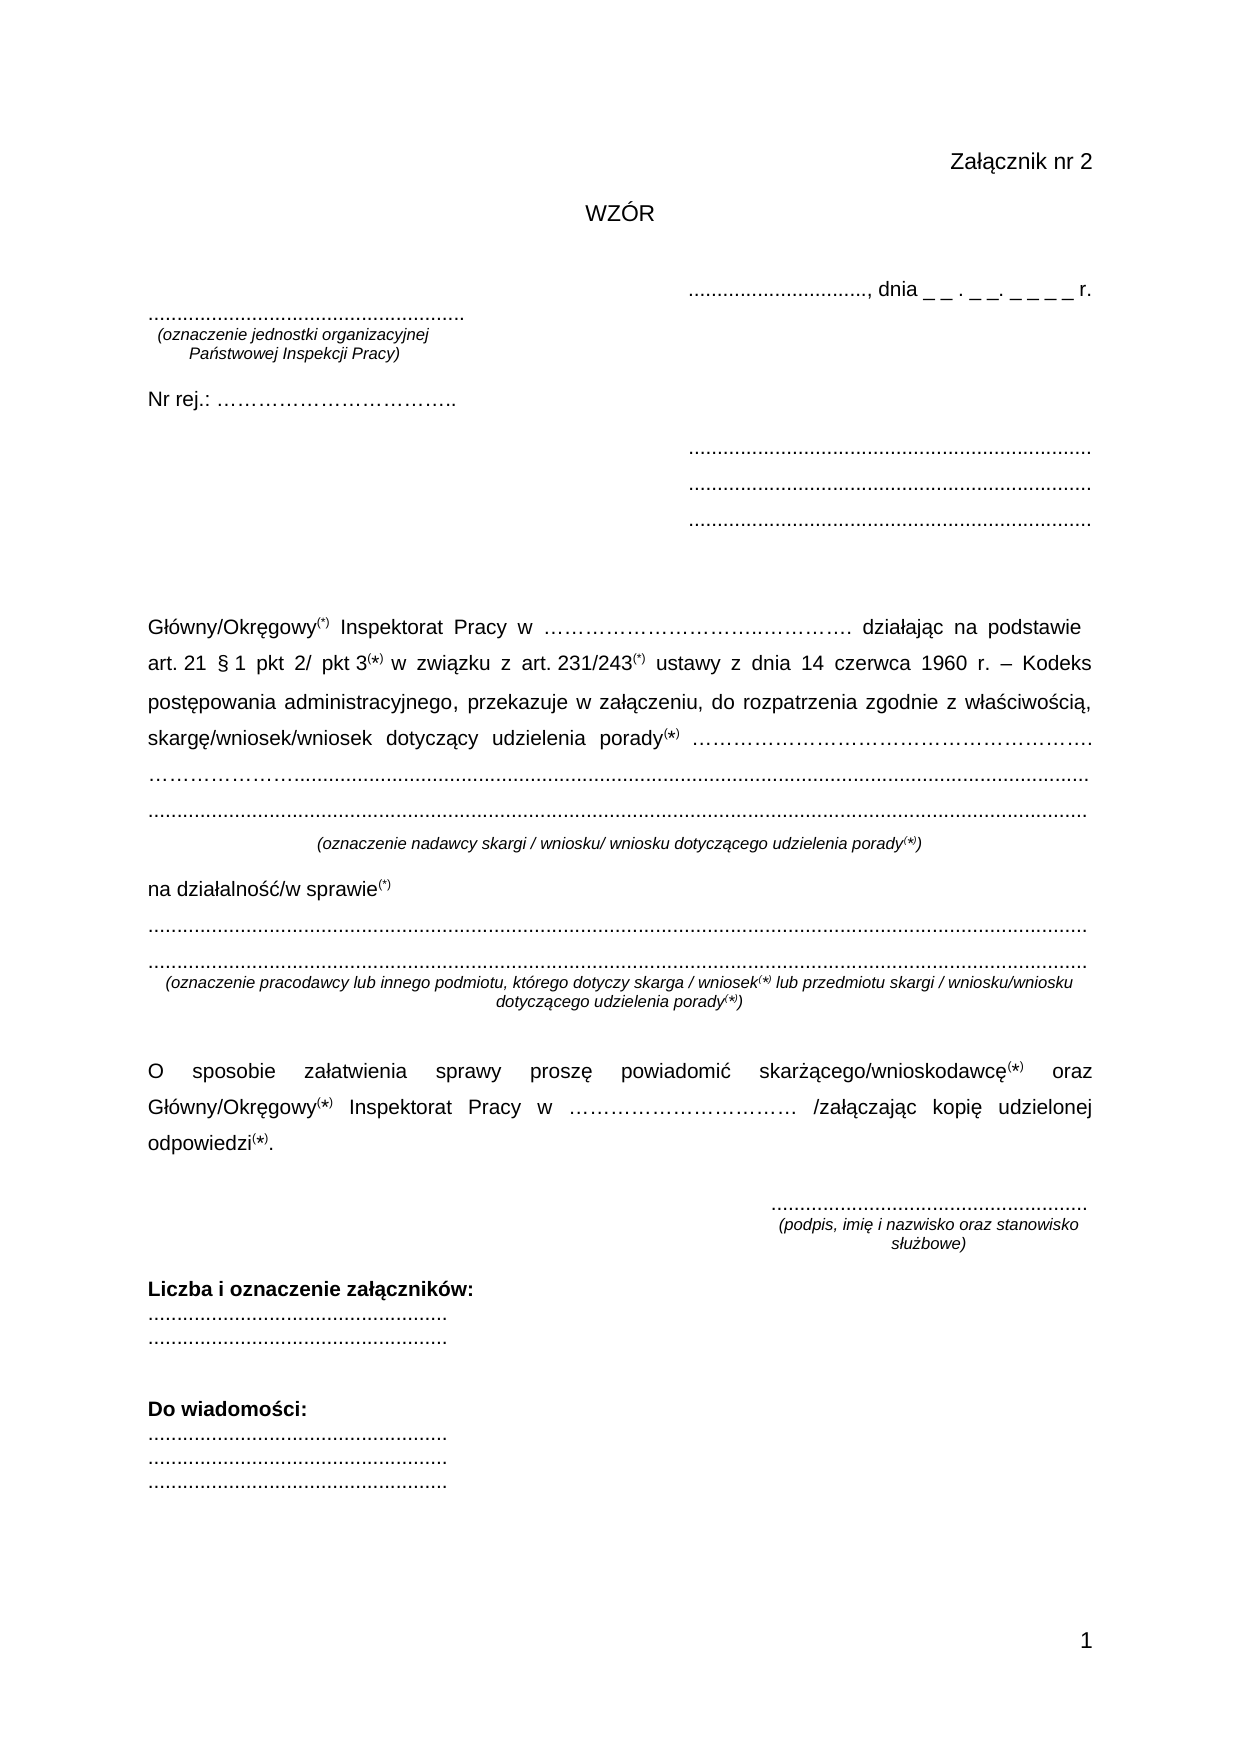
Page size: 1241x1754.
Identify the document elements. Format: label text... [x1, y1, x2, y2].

text .................................................... [148, 1421, 1093, 1445]
text ...................................................................... [148, 507, 1093, 531]
text Nr rej.: …………………………….. [148, 387, 1093, 411]
text .................................................... [148, 1301, 1093, 1325]
text ................................................................................................................................................................... [148, 949, 1093, 973]
text ...................................................................... [148, 471, 1093, 495]
text O sposobie załatwienia sprawy proszę powiadomić skarżącego/wnioskodawcę(*) oraz Główny/Okręgowy(*) Inspektorat Pracy w …………………………… /załączając kopię udzielonej odpowiedzi(*). [148, 1059, 1093, 1155]
text ....................................................... [766, 1191, 1093, 1215]
text ...................................................................... [148, 435, 1093, 459]
text (oznaczenie nadawcy skargi / wniosku/ wniosku dotyczącego udzielenia porady(*)) [148, 834, 1093, 853]
text ................................................................................................................................................................... [148, 798, 1093, 822]
text na działalność/w sprawie(*) ................................................................................................................................................................... [148, 877, 1093, 937]
text Liczba i oznaczenie załączników: [148, 1277, 1093, 1301]
text (podpis, imię i nazwisko oraz stanowisko służbowe) [766, 1215, 1093, 1253]
text Główny/Okręgowy(*) Inspektorat Pracy w …………………………..…………. działając na podstawie art. 21 § 1 pkt 2/ pkt 3(*) w związku z art. 231/243(*) ustawy z dnia 14 czerwca 1960 r. – Kodeks postępowania administracyjnego, przekazuje w załączeniu, do rozpatrzenia zgodnie z właściwością, skargę/wniosek/wniosek dotyczący udzielenia porady(*) …………………………………………………. ………………….......................................................................................................................................... [148, 615, 1093, 786]
text Do wiadomości: [148, 1397, 1093, 1421]
text .................................................... [148, 1469, 1093, 1493]
text Załącznik nr 2 [768, 148, 1093, 174]
text (oznaczenie jednostki organizacyjnej Państwowej Inspekcji Pracy) [148, 325, 443, 363]
text .................................................... [148, 1445, 1093, 1469]
text ....................................................... [148, 301, 1093, 325]
text WZÓR [148, 200, 1093, 227]
text ..............................., dnia _ _ . _ _. _ _ _ _ r. [148, 277, 1093, 301]
text .................................................... [148, 1325, 1093, 1349]
text (oznaczenie pracodawcy lub innego podmiotu, którego dotyczy skarga / wniosek(*) lub przedmiotu skargi / wniosku/wniosku dotyczącego udzielenia porady(*)) [148, 973, 1093, 1011]
